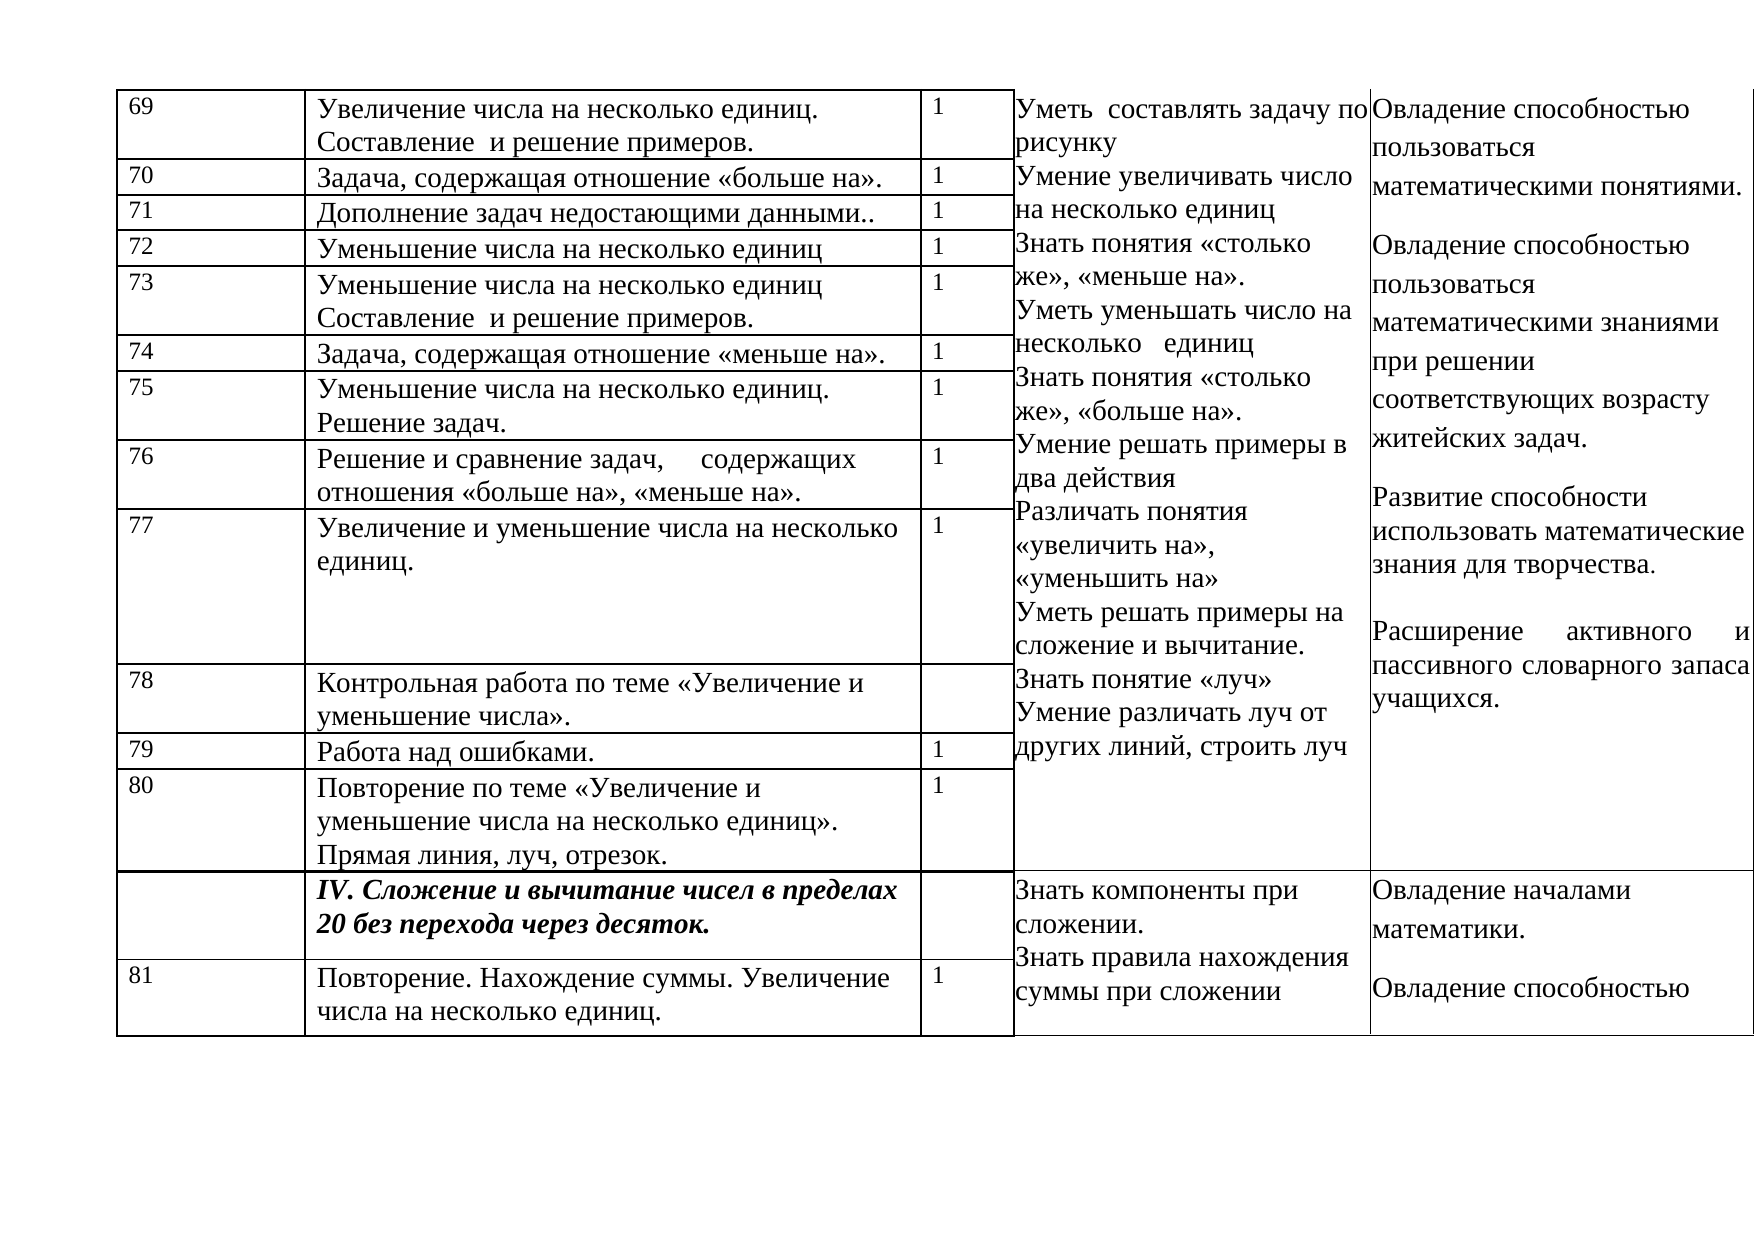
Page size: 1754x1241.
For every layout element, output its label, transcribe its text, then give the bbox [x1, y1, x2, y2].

table_cell Уменьшение числа на несколько единиц. Решение задач. [306, 372, 920, 439]
table_cell 1 [922, 196, 1013, 229]
table_cell 1 [922, 441, 1013, 508]
table_cell Увеличение числа на несколько единиц. Составление и решение примеров. [306, 91, 920, 158]
table_cell 80 [118, 770, 304, 870]
table_cell Задача, содержащая отношение «меньше на». [306, 336, 920, 369]
table_cell Повторение. Нахождение суммы. Увеличение числа на несколько единиц. [306, 960, 920, 1034]
table_cell 1 [922, 770, 1013, 870]
table_cell IV. Сложение и вычитание чисел в пределах 20 без перехода через десяток. [306, 873, 920, 959]
table_cell Увеличение и уменьшение числа на несколько единиц. [306, 510, 920, 663]
table_cell Повторение по теме «Увеличение и уменьшение числа на несколько единиц». Прямая линия, луч, отрезок. [306, 770, 920, 870]
table_cell Овладение началами математики. Овладение способностью пользоваться математическими понятиями. Овладение способностью пользоваться математическими знаниями при решении соответствующих возрасту житейских задач. Развитие способности использовать математические знания для творчества. Овладение доступными профессионально-трудовыми навыками. [1371, 871, 1753, 1034]
table_cell Решение и сравнение задач, содержащих отношения «больше на», «меньше на». [306, 441, 920, 508]
table_cell Знать компоненты при сложении. Знать правила нахождения суммы при сложении однозн/двузнач. числа Знать переместительный закон сложения. Знать компоненты при вычитании Умение решать примеры на вычитание однозначного из двузначного числа. Знать правила сложения чисел с числом 0. Уметь пользоваться правилом сложения.чисел с числом 0 Уметь решать примеры и задачи на сложение и вычитание в пределах 20 Знать понятие «угол», знать элементы угла Различать тупой, острый, прямой углы [1015, 871, 1370, 1034]
table_cell 81 [118, 960, 304, 1034]
table_cell Уменьшение числа на несколько единиц [306, 231, 920, 265]
table_cell 1 [922, 160, 1013, 193]
table_cell [922, 873, 1013, 959]
table_cell 1 [922, 336, 1013, 369]
table_cell 1 [922, 267, 1013, 334]
table_cell Контрольная работа по теме «Увеличение и уменьшение числа». [306, 665, 920, 732]
table_cell Уменьшение числа на несколько единиц Составление и решение примеров. [306, 267, 920, 334]
table_cell Работа над ошибками. [306, 734, 920, 768]
table_cell 1 [922, 231, 1013, 265]
table_cell 79 [118, 734, 304, 768]
table_cell 1 [922, 510, 1013, 663]
table_cell 77 [118, 510, 304, 663]
table_cell Дополнение задач недостающими данными.. [306, 196, 920, 229]
table_cell [118, 873, 304, 959]
table_cell 73 [118, 267, 304, 334]
table_cell 76 [118, 441, 304, 508]
table_cell 1 [922, 734, 1013, 768]
table_cell 70 [118, 160, 304, 193]
table_cell 1 [922, 91, 1013, 158]
table_cell 1 [922, 372, 1013, 439]
table_cell 1 [922, 960, 1013, 1034]
table_cell 72 [118, 231, 304, 265]
table_cell Задача, содержащая отношение «больше на». [306, 160, 920, 193]
table_cell 71 [118, 196, 304, 229]
table_cell 74 [118, 336, 304, 369]
table_cell 78 [118, 665, 304, 732]
table_cell 75 [118, 372, 304, 439]
table_cell 69 [118, 91, 304, 158]
table_cell [922, 665, 1013, 732]
